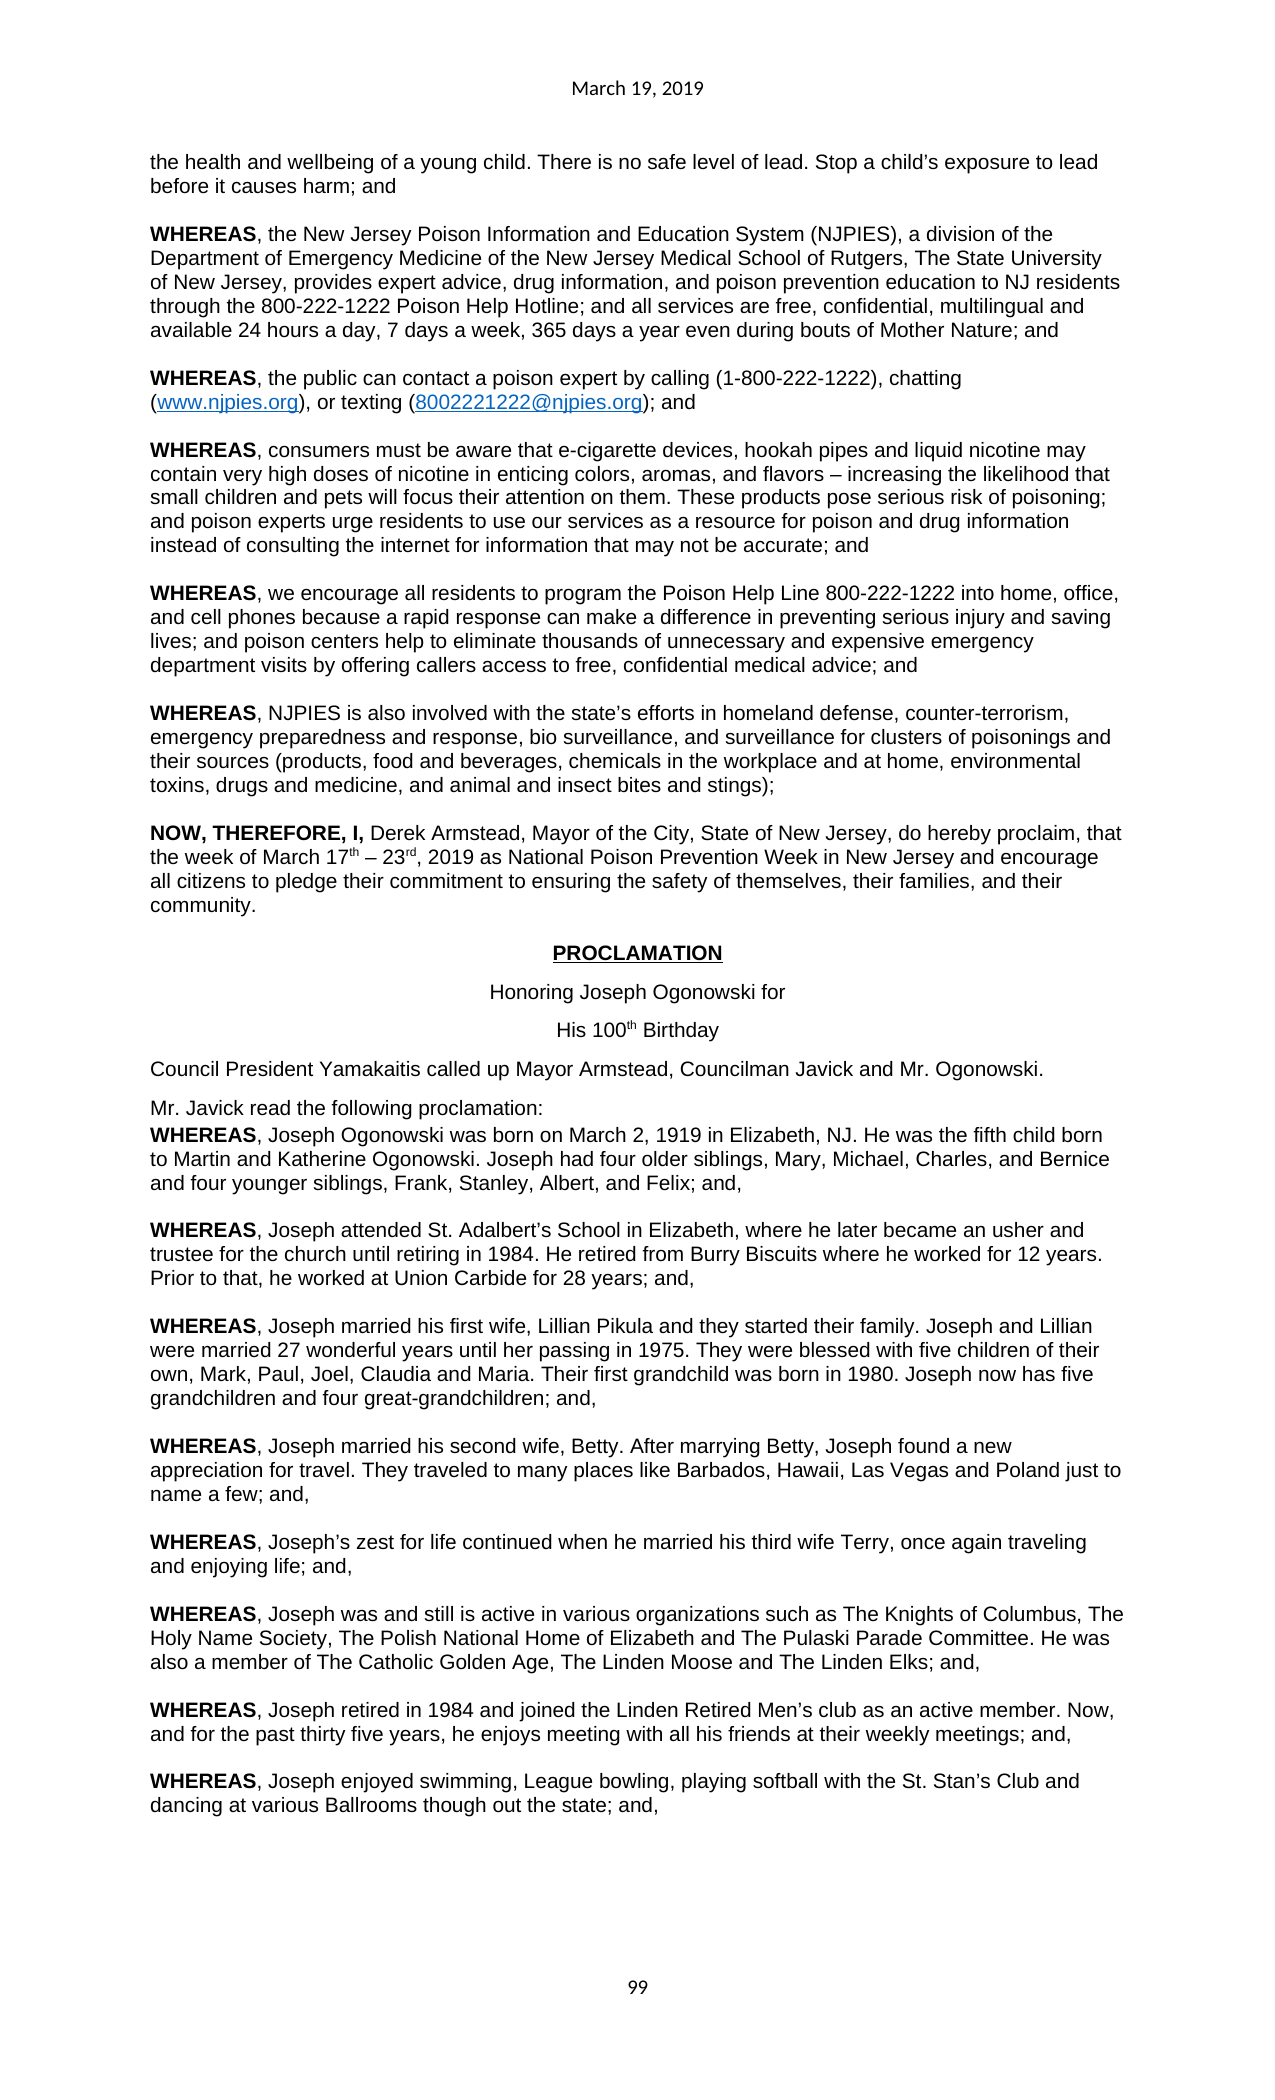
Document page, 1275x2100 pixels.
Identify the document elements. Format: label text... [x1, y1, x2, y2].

text WHEREAS, the New Jersey Poison Information and Education System (NJPIES), a division of the Department of Emergency Medicine of the New Jersey Medical School of Rutgers, The State University of New Jersey, provides expert advice, drug information, and poison prevention education to NJ residents through the 800-222-1222 Poison Help Hotline; and all services are free, confidential, multilingual and available 24 hours a day, 7 days a week, 365 days a year even during bouts of Mother Nature; and [150, 222, 1125, 342]
text WHEREAS, consumers must be aware that e-cigarette devices, hookah pipes and liquid nicotine may contain very high doses of nicotine in enticing colors, aromas, and flavors – increasing the likelihood that small children and pets will focus their attention on them. These products pose serious risk of poisoning; and poison experts urge residents to use our services as a resource for poison and drug information instead of consulting the internet for information that may not be accurate; and [150, 437, 1125, 557]
text WHEREAS, NJPIES is also involved with the state’s efforts in homeland defense, counter-terrorism, emergency preparedness and response, bio surveillance, and surveillance for clusters of poisonings and their sources (products, food and beverages, chemicals in the workplace and at home, environmental toxins, drugs and medicine, and animal and insect bites and stings); [150, 701, 1125, 797]
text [150, 150, 1125, 198]
text Council President Yamakaitis called up Mayor Armstead, Councilman Javick and Mr. Ogonowski. [150, 1057, 1125, 1081]
text Mr. Javick read the following proclamation: [150, 1096, 1125, 1120]
text WHEREAS, Joseph enjoyed swimming, League bowling, playing softball with the St. Stan’s Club and dancing at various Ballrooms though out the state; and, [150, 1769, 1125, 1817]
text PROCLAMATION [150, 941, 1125, 964]
text His 100th Birthday [150, 1018, 1125, 1042]
text WHEREAS, Joseph’s zest for life continued when he married his third wife Terry, once again traveling and enjoying life; and, [150, 1530, 1125, 1578]
text WHEREAS, Joseph married his second wife, Betty. After marrying Betty, Joseph found a new appreciation for travel. They traveled to many places like Barbados, Hawaii, Las Vegas and Poland just to name a few; and, [150, 1434, 1125, 1506]
text WHEREAS, Joseph retired in 1984 and joined the Linden Retired Men’s club as an active member. Now, and for the past thirty five years, he enjoys meeting with all his friends at their weekly meetings; and, [150, 1697, 1125, 1745]
text WHEREAS, Joseph was and still is active in various organizations such as The Knights of Columbus, The Holy Name Society, The Polish National Home of Elizabeth and The Pulaski Parade Committee. He was also a member of The Catholic Golden Age, The Linden Moose and The Linden Elks; and, [150, 1602, 1125, 1673]
text WHEREAS, Joseph Ogonowski was born on March 2, 1919 in Elizabeth, NJ. He was the fifth child born to Martin and Katherine Ogonowski. Joseph had four older siblings, Mary, Michael, Charles, and Bernice and four younger siblings, Frank, Stanley, Albert, and Felix; and, [150, 1122, 1125, 1194]
text NOW, THEREFORE, I, Derek Armstead, Mayor of the City, State of New Jersey, do hereby proclaim, that the week of March 17th – 23rd, 2019 as National Poison Prevention Week in New Jersey and encourage all citizens to pledge their commitment to ensuring the safety of themselves, their families, and their community. [150, 821, 1125, 917]
text WHEREAS, Joseph attended St. Adalbert’s School in Elizabeth, where he later became an usher and trustee for the church until retiring in 1984. He retired from Burry Biscuits where he worked for 12 years. Prior to that, he worked at Union Carbide for 28 years; and, [150, 1218, 1125, 1290]
text Honoring Joseph Ogonowski for [150, 979, 1125, 1003]
text WHEREAS, the public can contact a poison expert by calling (1-800-222-1222), chatting (www.njpies.org), or texting (8002221222@njpies.org); and [150, 366, 1125, 413]
text WHEREAS, Joseph married his first wife, Lillian Pikula and they started their family. Joseph and Lillian were married 27 wonderful years until her passing in 1975. They were blessed with five children of their own, Mark, Paul, Joel, Claudia and Maria. Their first grandchild was born in 1980. Joseph now has five grandchildren and four great-grandchildren; and, [150, 1314, 1125, 1410]
text WHEREAS, we encourage all residents to program the Poison Help Line 800-222-1222 into home, office, and cell phones because a rapid response can make a difference in preventing serious injury and saving lives; and poison centers help to eliminate thousands of unnecessary and expensive emergency department visits by offering callers access to free, confidential medical advice; and [150, 581, 1125, 677]
